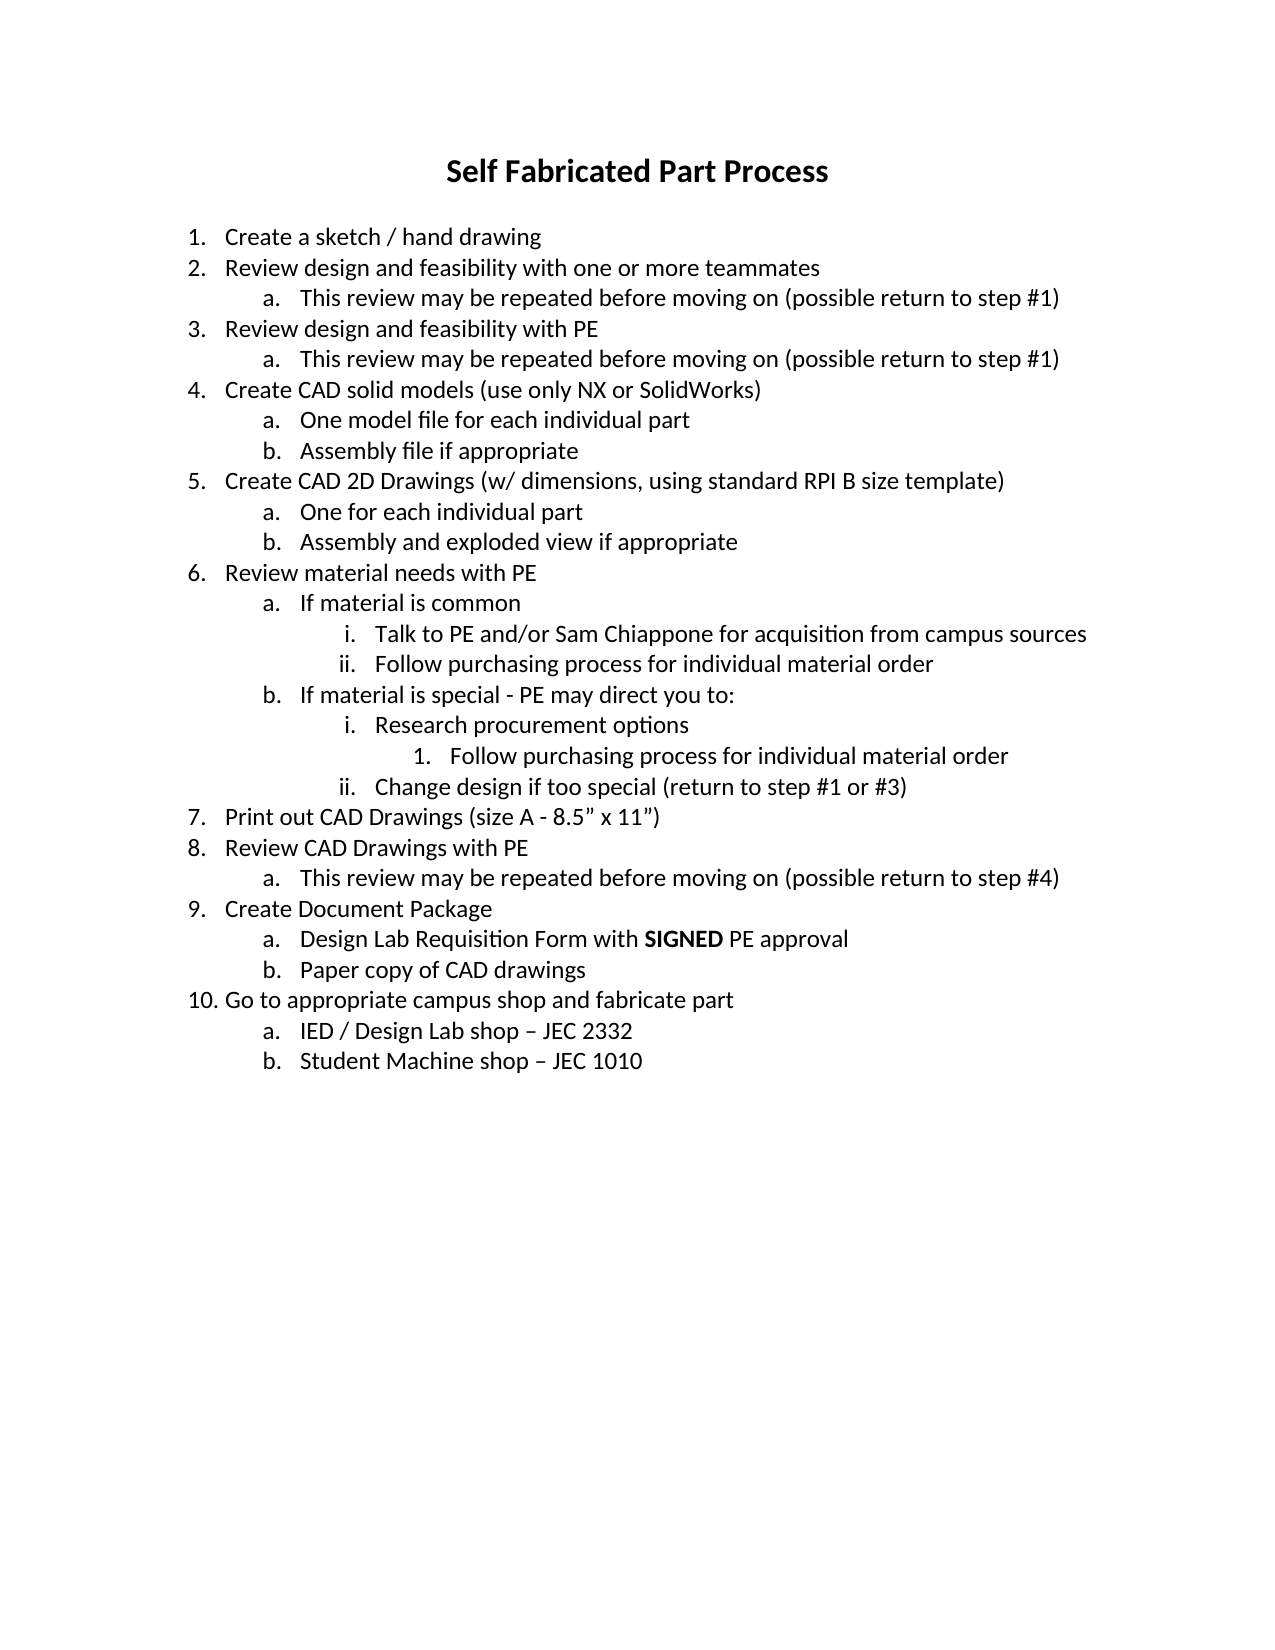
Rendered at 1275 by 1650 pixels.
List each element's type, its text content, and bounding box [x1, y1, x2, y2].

list Assembly file if appropriate [262, 435, 1125, 465]
list Review material needs with PE [187, 557, 1125, 587]
list Design Lab Requisition Form with SIGNED PE approval [262, 923, 1125, 954]
list This review may be repeated before moving on (possible return to step #1) [262, 343, 1125, 374]
list Follow purchasing process for individual material order [412, 740, 1125, 771]
list IED / Design Lab shop – JEC 2332 [262, 1015, 1125, 1045]
list Create a sketch / hand drawing [187, 221, 1125, 252]
list Create CAD 2D Drawings (w/ dimensions, using standard RPI B size template) [187, 465, 1125, 496]
list If material is common [262, 587, 1125, 618]
list Student Machine shop – JEC 1010 [262, 1045, 1125, 1076]
list Print out CAD Drawings (size A - 8.5” x 11”) [187, 801, 1125, 832]
list If material is special - PE may direct you to: [262, 679, 1125, 709]
list This review may be repeated before moving on (possible return to step #4) [262, 862, 1125, 893]
list Review design and feasibility with one or more teammates [187, 252, 1125, 282]
list Follow purchasing process for individual material order [356, 648, 1125, 679]
list This review may be repeated before moving on (possible return to step #1) [262, 282, 1125, 313]
list Change design if too special (return to step #1 or #3) [356, 771, 1125, 801]
list Assembly and exploded view if appropriate [262, 526, 1125, 557]
text Self Fabricated Part Process [150, 150, 1125, 191]
list One model file for each individual part [262, 404, 1125, 435]
list One for each individual part [262, 496, 1125, 526]
list Go to appropriate campus shop and fabricate part [187, 984, 1125, 1015]
list Create CAD solid models (use only NX or SolidWorks) [187, 374, 1125, 404]
list Paper copy of CAD drawings [262, 954, 1125, 984]
list Research procurement options [356, 709, 1125, 740]
list Create Document Package [187, 893, 1125, 923]
list Talk to PE and/or Sam Chiappone for acquisition from campus sources [356, 618, 1125, 648]
list Review CAD Drawings with PE [187, 832, 1125, 862]
list Review design and feasibility with PE [187, 313, 1125, 343]
